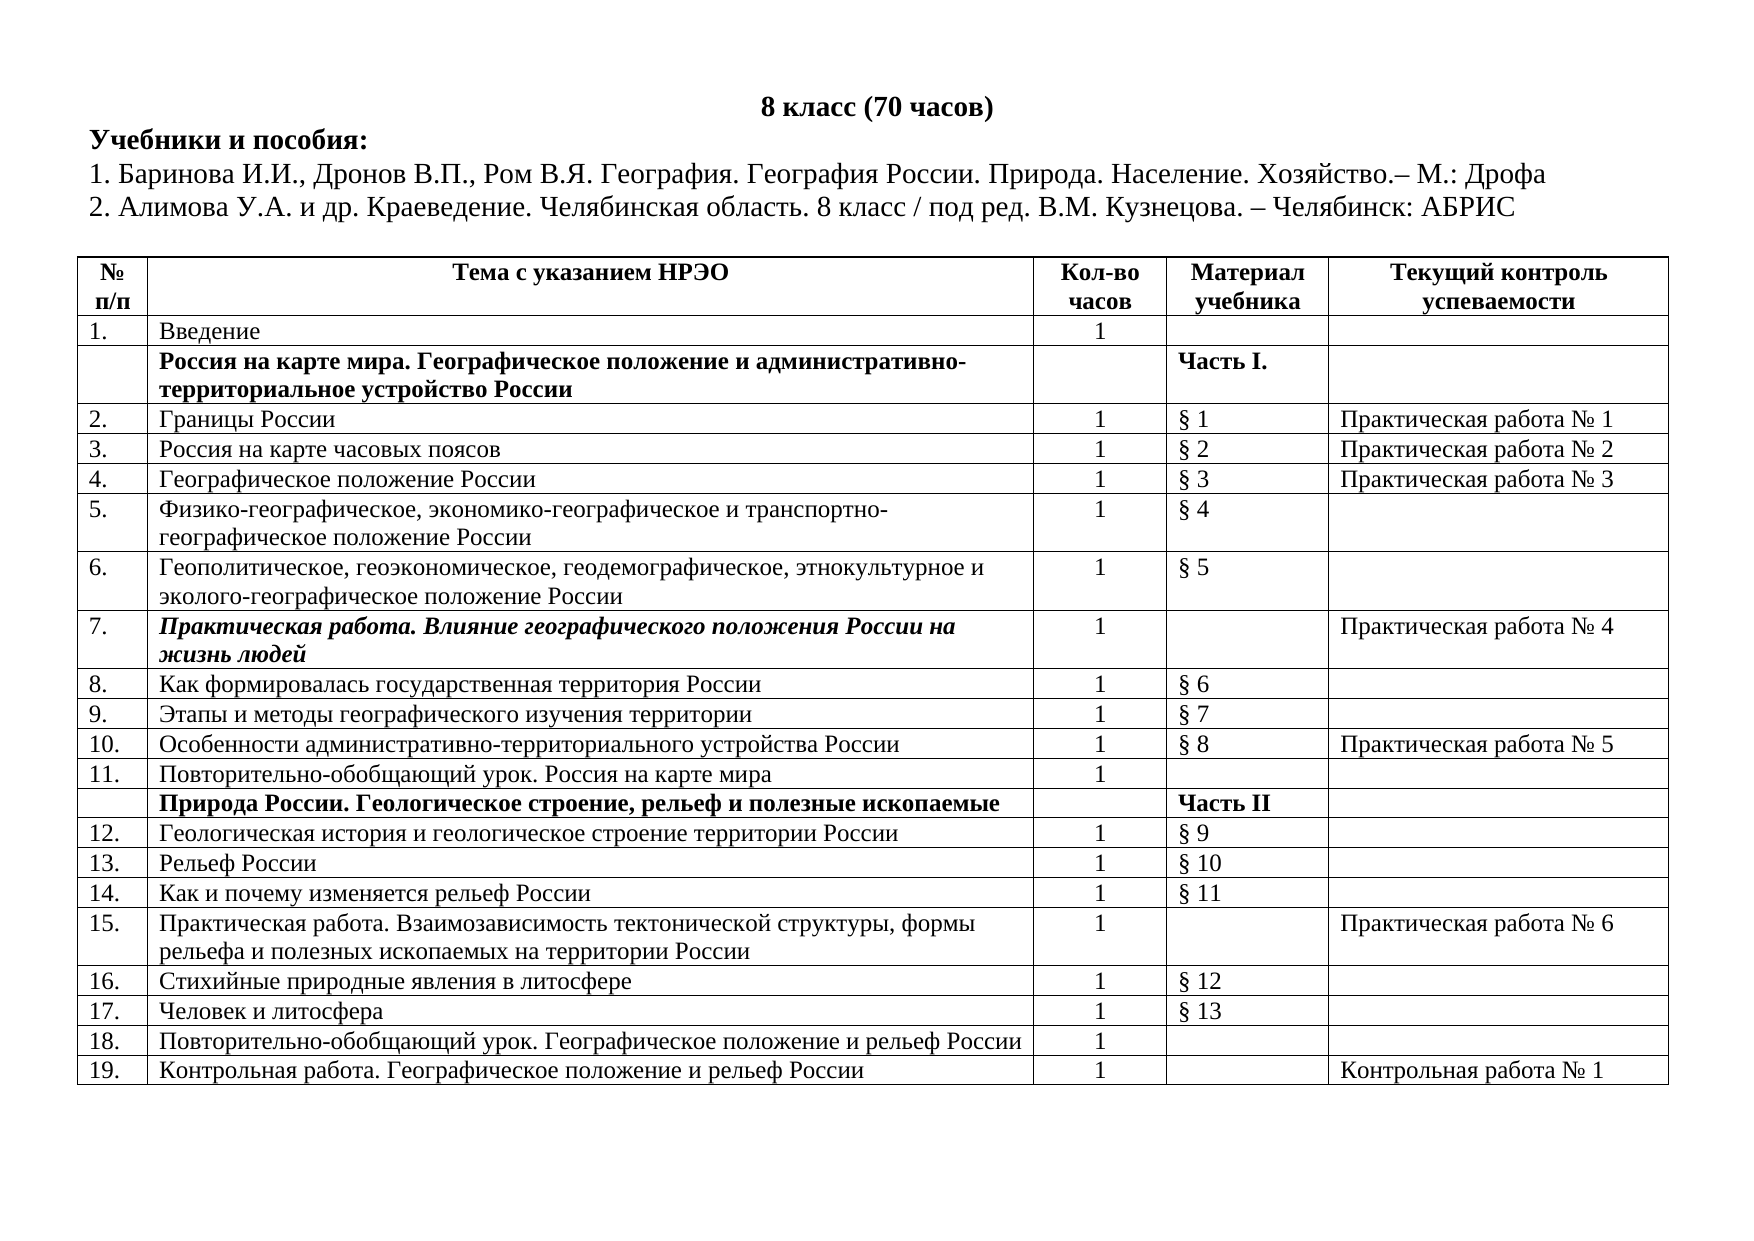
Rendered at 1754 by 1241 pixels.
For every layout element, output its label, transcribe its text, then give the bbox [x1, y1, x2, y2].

table_cell Контрольная работа № 1 [1329, 1056, 1668, 1084]
table_cell Природа России. Геологическое строение, рельеф и полезные ископаемые [148, 789, 1033, 817]
table_cell [1329, 699, 1668, 728]
table_cell § 11 [1167, 878, 1328, 907]
table_header Тема с указанием НРЭО [148, 258, 1033, 315]
text Учебники и пособия: [89, 122, 1665, 156]
table_header № п/п [78, 258, 147, 315]
table_header Текущий контроль успеваемости [1329, 258, 1668, 315]
table_cell Этапы и методы географического изучения территории [148, 699, 1033, 728]
table_cell § 6 [1167, 669, 1328, 698]
table_cell Практическая работа. Влияние географического положения России на жизнь людей [148, 611, 1033, 668]
table_cell [1167, 1026, 1328, 1054]
table_cell [1329, 316, 1668, 345]
table_cell [78, 316, 147, 345]
table_cell 1 [1034, 434, 1166, 463]
table_cell 1 [1034, 1026, 1166, 1054]
table_cell [1329, 848, 1668, 877]
table_cell Повторительно-обобщающий урок. Географическое положение и рельеф России [148, 1026, 1033, 1054]
table_cell [78, 669, 147, 698]
table_cell [1167, 908, 1328, 965]
table_cell 1 [1034, 611, 1166, 668]
table_cell [78, 848, 147, 877]
table_cell [78, 464, 147, 493]
table_cell Как и почему изменяется рельеф России [148, 878, 1033, 907]
table_cell [1329, 669, 1668, 698]
table_cell 1 [1034, 316, 1166, 345]
table_cell [78, 908, 147, 965]
table_cell Геополитическое, геоэкономическое, геодемографическое, этнокультурное и эколого-географическое положение России [148, 552, 1033, 610]
table_cell 1 [1034, 552, 1166, 610]
table_cell Особенности административно-территориального устройства России [148, 729, 1033, 758]
table_cell [1329, 759, 1668, 787]
table_cell [1167, 316, 1328, 345]
table_cell 1 [1034, 848, 1166, 877]
table_cell [78, 789, 147, 817]
table_header Материал учебника [1167, 258, 1328, 315]
table_cell Россия на карте мира. Географическое положение и административно-территориальное устройство России [148, 346, 1033, 403]
table_cell § 13 [1167, 996, 1328, 1025]
table_cell [1329, 552, 1668, 610]
table_cell 1 [1034, 908, 1166, 965]
table_cell [78, 759, 147, 787]
table_cell [1329, 789, 1668, 817]
table_cell [1167, 1056, 1328, 1084]
table_cell Геологическая история и геологическое строение территории России [148, 818, 1033, 847]
text 1. Баринова И.И., Дронов В.П., Ром В.Я. География. География России. Природа. Население. Хозяйство.– М.: Дрофа [89, 156, 1665, 189]
table_cell 1 [1034, 966, 1166, 995]
table_cell [1167, 759, 1328, 787]
table_cell Практическая работа № 3 [1329, 464, 1668, 493]
table_cell 1 [1034, 464, 1166, 493]
table_cell 1 [1034, 494, 1166, 551]
table_cell Контрольная работа. Географическое положение и рельеф России [148, 1056, 1033, 1084]
table_cell Часть I. [1167, 346, 1328, 403]
text 8 класс (70 часов) [89, 89, 1665, 122]
table_cell Россия на карте часовых поясов [148, 434, 1033, 463]
table_cell 1 [1034, 878, 1166, 907]
table_cell [1329, 996, 1668, 1025]
table_cell [78, 966, 147, 995]
table_cell 1 [1034, 729, 1166, 758]
table_cell Практическая работа № 5 [1329, 729, 1668, 758]
table_cell Практическая работа № 4 [1329, 611, 1668, 668]
table_cell [78, 404, 147, 433]
table_cell Границы России [148, 404, 1033, 433]
table_cell [78, 996, 147, 1025]
table_cell [78, 1056, 147, 1084]
table_cell [1329, 494, 1668, 551]
table_cell § 2 [1167, 434, 1328, 463]
text 2. Алимова У.А. и др. Краеведение. Челябинская область. 8 класс / под ред. В.М. Кузнецова. – Челябинск: АБРИС [89, 189, 1665, 223]
table_cell § 7 [1167, 699, 1328, 728]
table_cell [78, 552, 147, 610]
table_cell Рельеф России [148, 848, 1033, 877]
table_cell Введение [148, 316, 1033, 345]
table_cell [1034, 346, 1166, 403]
table_cell § 9 [1167, 818, 1328, 847]
table_cell Повторительно-обобщающий урок. Россия на карте мира [148, 759, 1033, 787]
table_cell [78, 699, 147, 728]
table_cell § 1 [1167, 404, 1328, 433]
table_header Кол-во часов [1034, 258, 1166, 315]
table_cell Стихийные природные явления в литосфере [148, 966, 1033, 995]
table_cell § 10 [1167, 848, 1328, 877]
table_cell [78, 346, 147, 403]
table_cell [78, 1026, 147, 1054]
table_cell § 5 [1167, 552, 1328, 610]
table_cell [78, 818, 147, 847]
table_cell § 3 [1167, 464, 1328, 493]
table_cell 1 [1034, 404, 1166, 433]
table_cell Практическая работа № 1 [1329, 404, 1668, 433]
table_cell [78, 494, 147, 551]
table_cell [78, 434, 147, 463]
table_cell [1167, 611, 1328, 668]
table_cell 1 [1034, 996, 1166, 1025]
table_cell [1329, 346, 1668, 403]
table_cell [78, 878, 147, 907]
table_cell 1 [1034, 1056, 1166, 1084]
table_cell Практическая работа № 6 [1329, 908, 1668, 965]
table_cell [78, 729, 147, 758]
table_cell [1329, 878, 1668, 907]
table_cell Практическая работа № 2 [1329, 434, 1668, 463]
table_cell Как формировалась государственная территория России [148, 669, 1033, 698]
table_cell [1329, 818, 1668, 847]
table_cell 1 [1034, 818, 1166, 847]
table_cell Человек и литосфера [148, 996, 1033, 1025]
table_cell Часть II [1167, 789, 1328, 817]
table_cell 1 [1034, 759, 1166, 787]
table_cell § 8 [1167, 729, 1328, 758]
table_cell Физико-географическое, экономико-географическое и транспортно-географическое положение России [148, 494, 1033, 551]
table_cell § 12 [1167, 966, 1328, 995]
table_cell Практическая работа. Взаимозависимость тектонической структуры, формы рельефа и полезных ископаемых на территории России [148, 908, 1033, 965]
table_cell Географическое положение России [148, 464, 1033, 493]
table_cell [1329, 1026, 1668, 1054]
table_cell [78, 611, 147, 668]
table_cell 1 [1034, 699, 1166, 728]
table_cell [1329, 966, 1668, 995]
table_cell § 4 [1167, 494, 1328, 551]
table_cell [1034, 789, 1166, 817]
table_cell 1 [1034, 669, 1166, 698]
